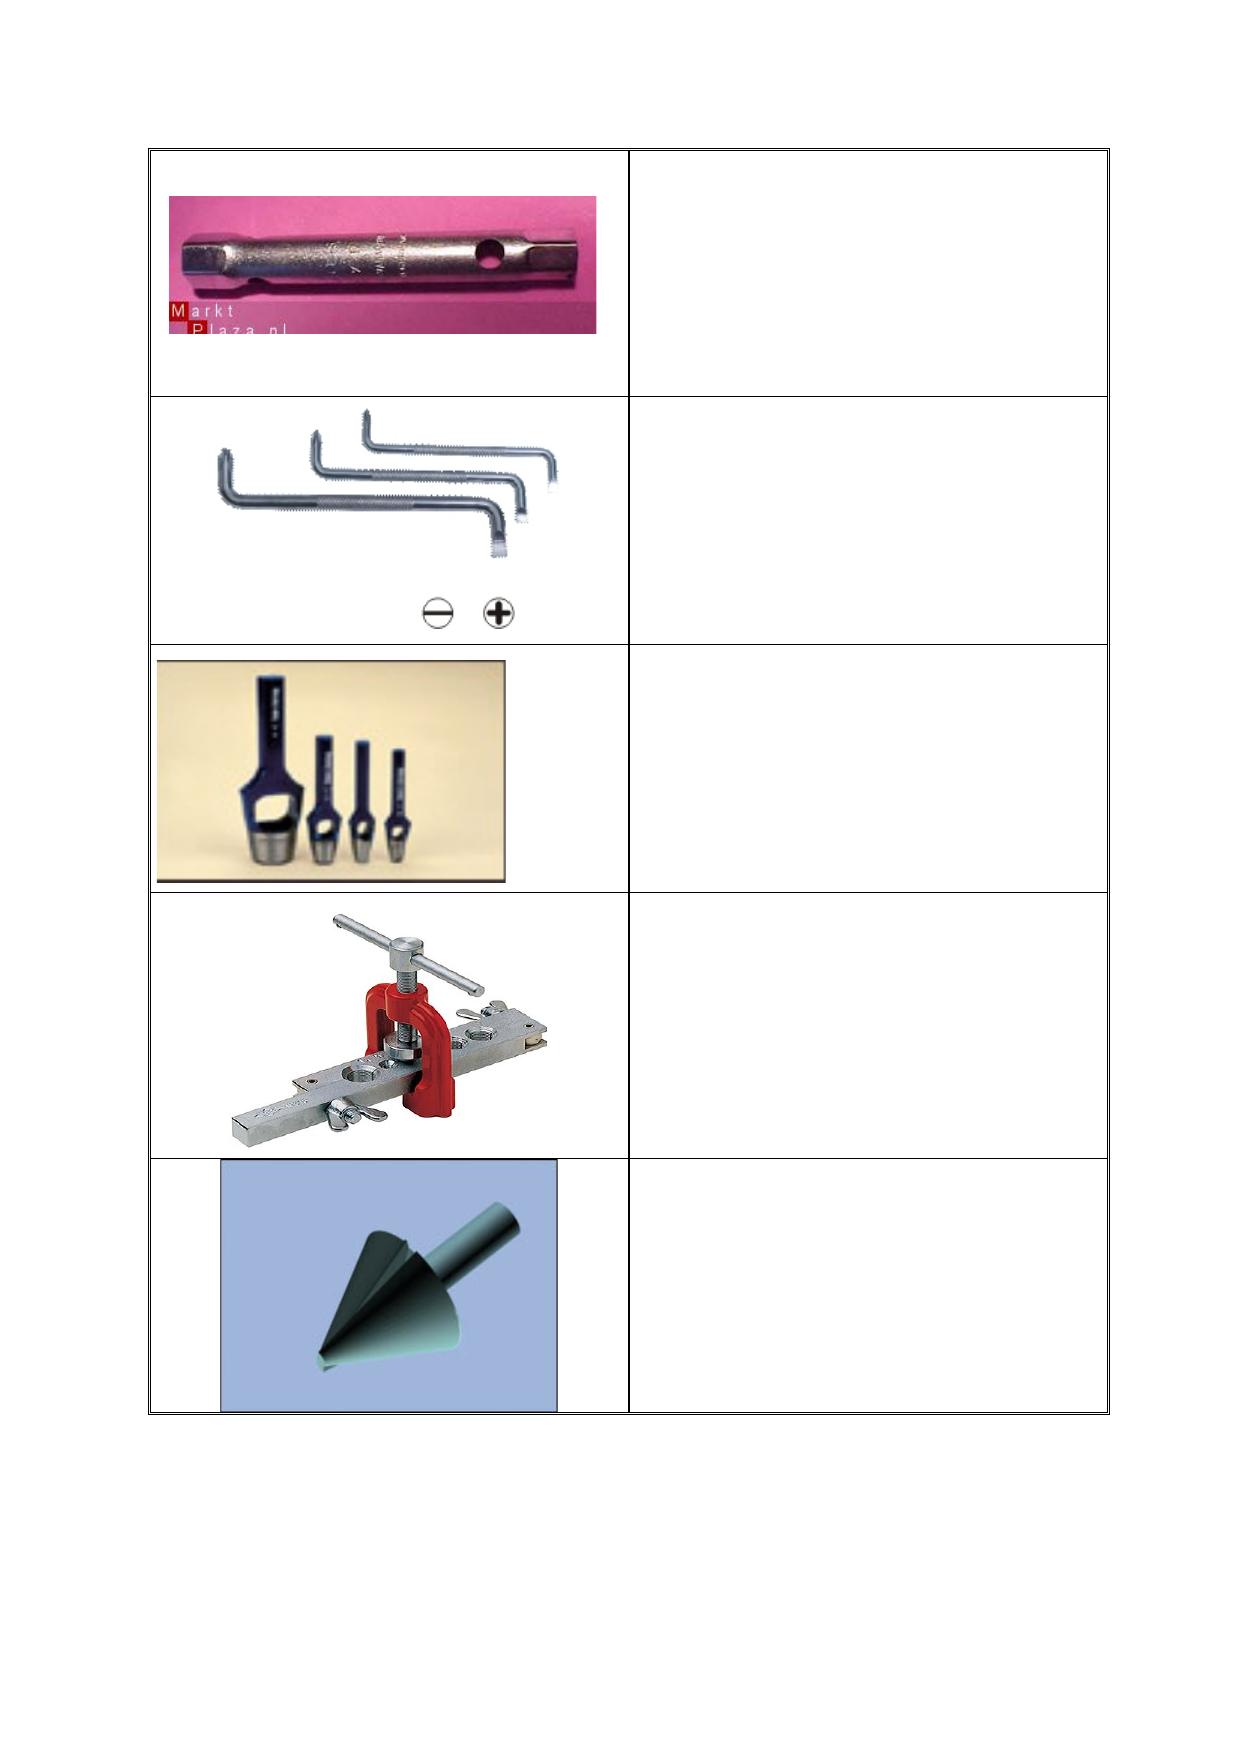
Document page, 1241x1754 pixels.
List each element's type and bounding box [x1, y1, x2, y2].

table_cell [630, 1159, 1107, 1412]
table_cell [630, 397, 1107, 644]
table_cell [558, 1159, 628, 1412]
picture [206, 397, 572, 629]
table_cell [630, 645, 1107, 892]
picture [228, 902, 548, 1156]
table_cell [630, 893, 1107, 1158]
table_cell [151, 1159, 220, 1412]
picture [169, 196, 597, 334]
picture [220, 1159, 558, 1413]
table_cell [151, 397, 628, 644]
table_cell [151, 893, 628, 1158]
table_header [151, 151, 628, 396]
picture [149, 660, 505, 878]
table_header [630, 151, 1107, 396]
table_cell [151, 645, 628, 892]
